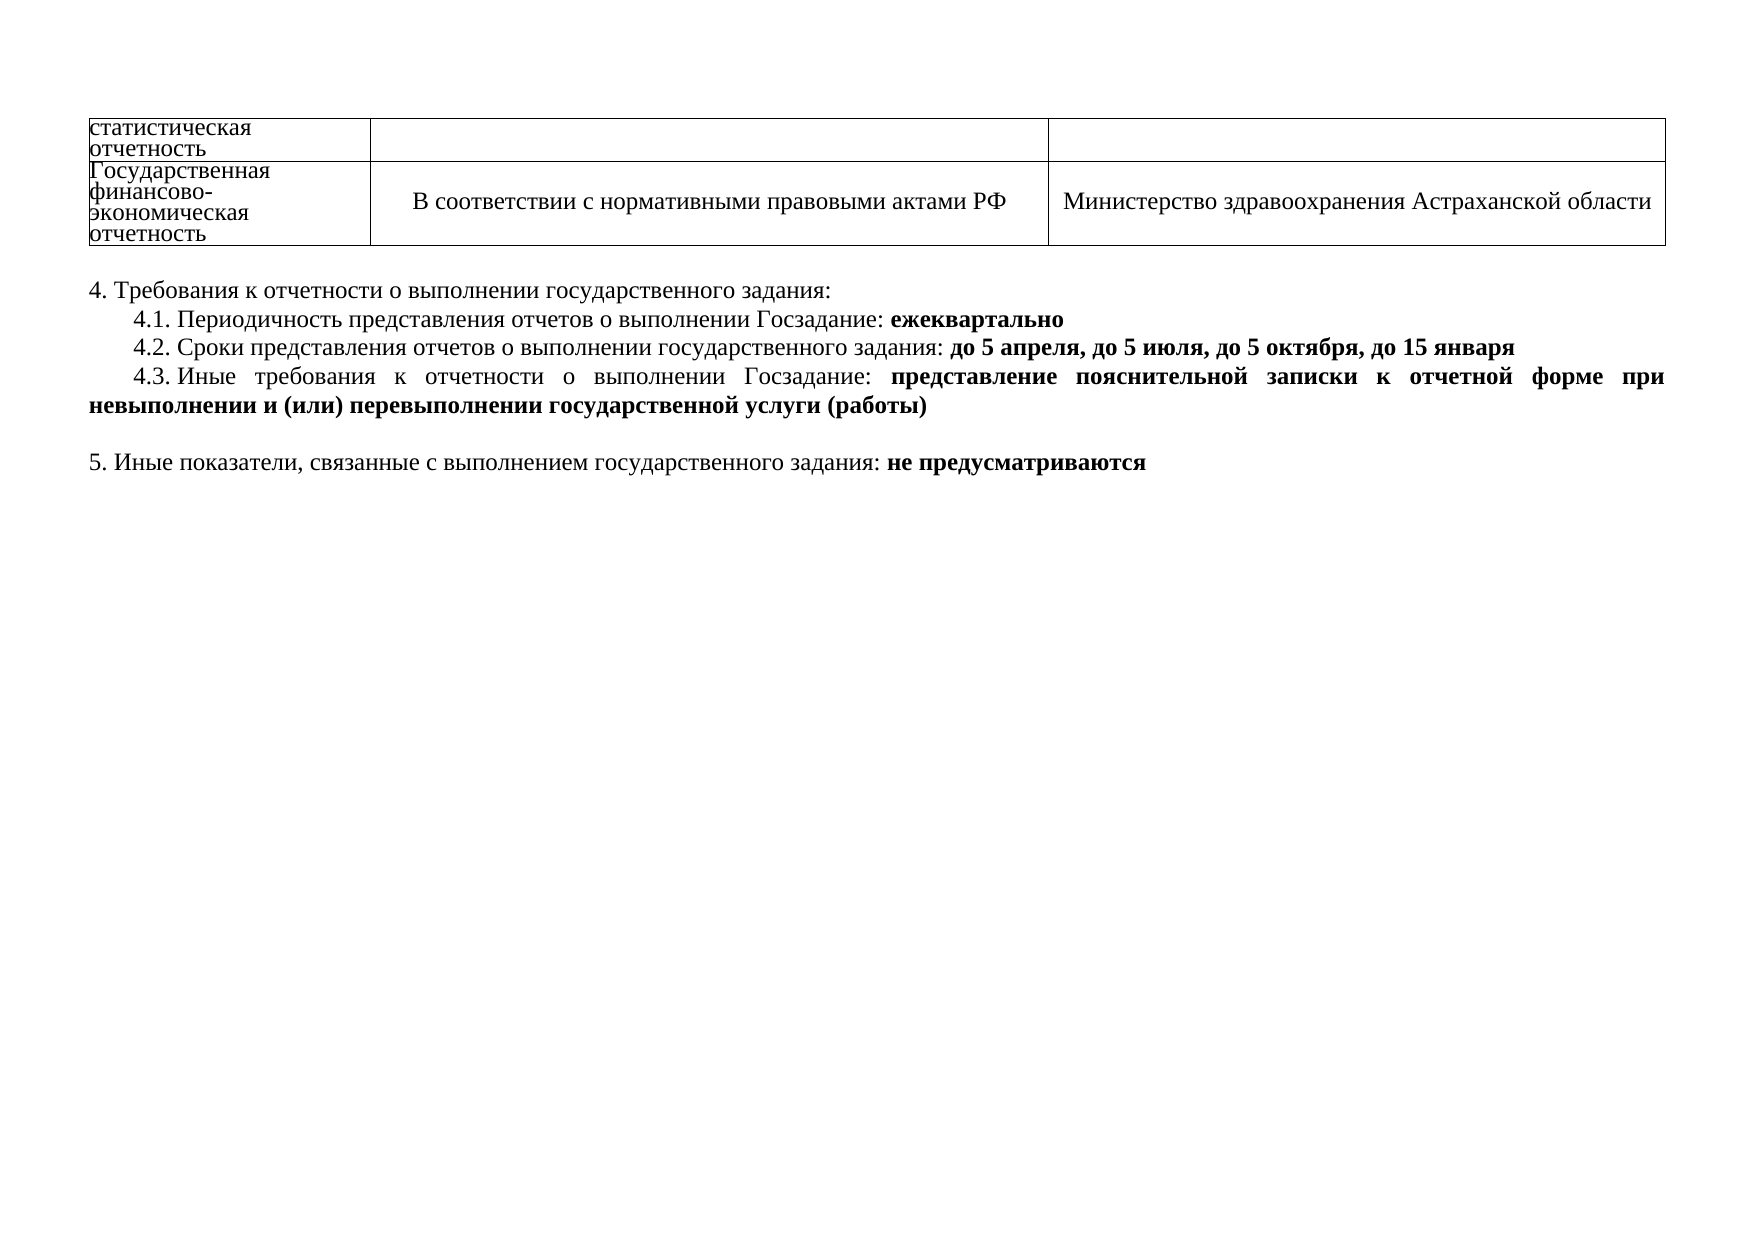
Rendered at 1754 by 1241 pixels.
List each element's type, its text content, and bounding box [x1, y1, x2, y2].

text 4.2. Сроки представления отчетов о выполнении государственного задания: до 5 апреля, до 5 июля, до 5 октября, до 15 января [89, 332, 1665, 361]
text 5. Иные показатели, связанные с выполнением государственного задания: не предусматриваются [89, 447, 1665, 476]
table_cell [1049, 119, 1665, 161]
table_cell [371, 162, 1048, 245]
text 4.1. Периодичность представления отчетов о выполнении Госзадание: ежеквартально [89, 304, 1665, 332]
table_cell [1049, 162, 1665, 245]
table_cell Государственная финансово-экономическая отчетность [90, 162, 370, 245]
text 4.3. Иные требования к отчетности о выполнении Госзадание: представление пояснительной записки к отчетной форме при невыполнении и (или) перевыполнении государственной услуги (работы) [89, 361, 1665, 419]
text 4. Требования к отчетности о выполнении государственного задания: [89, 275, 1665, 304]
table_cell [371, 119, 1048, 161]
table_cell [90, 119, 370, 161]
